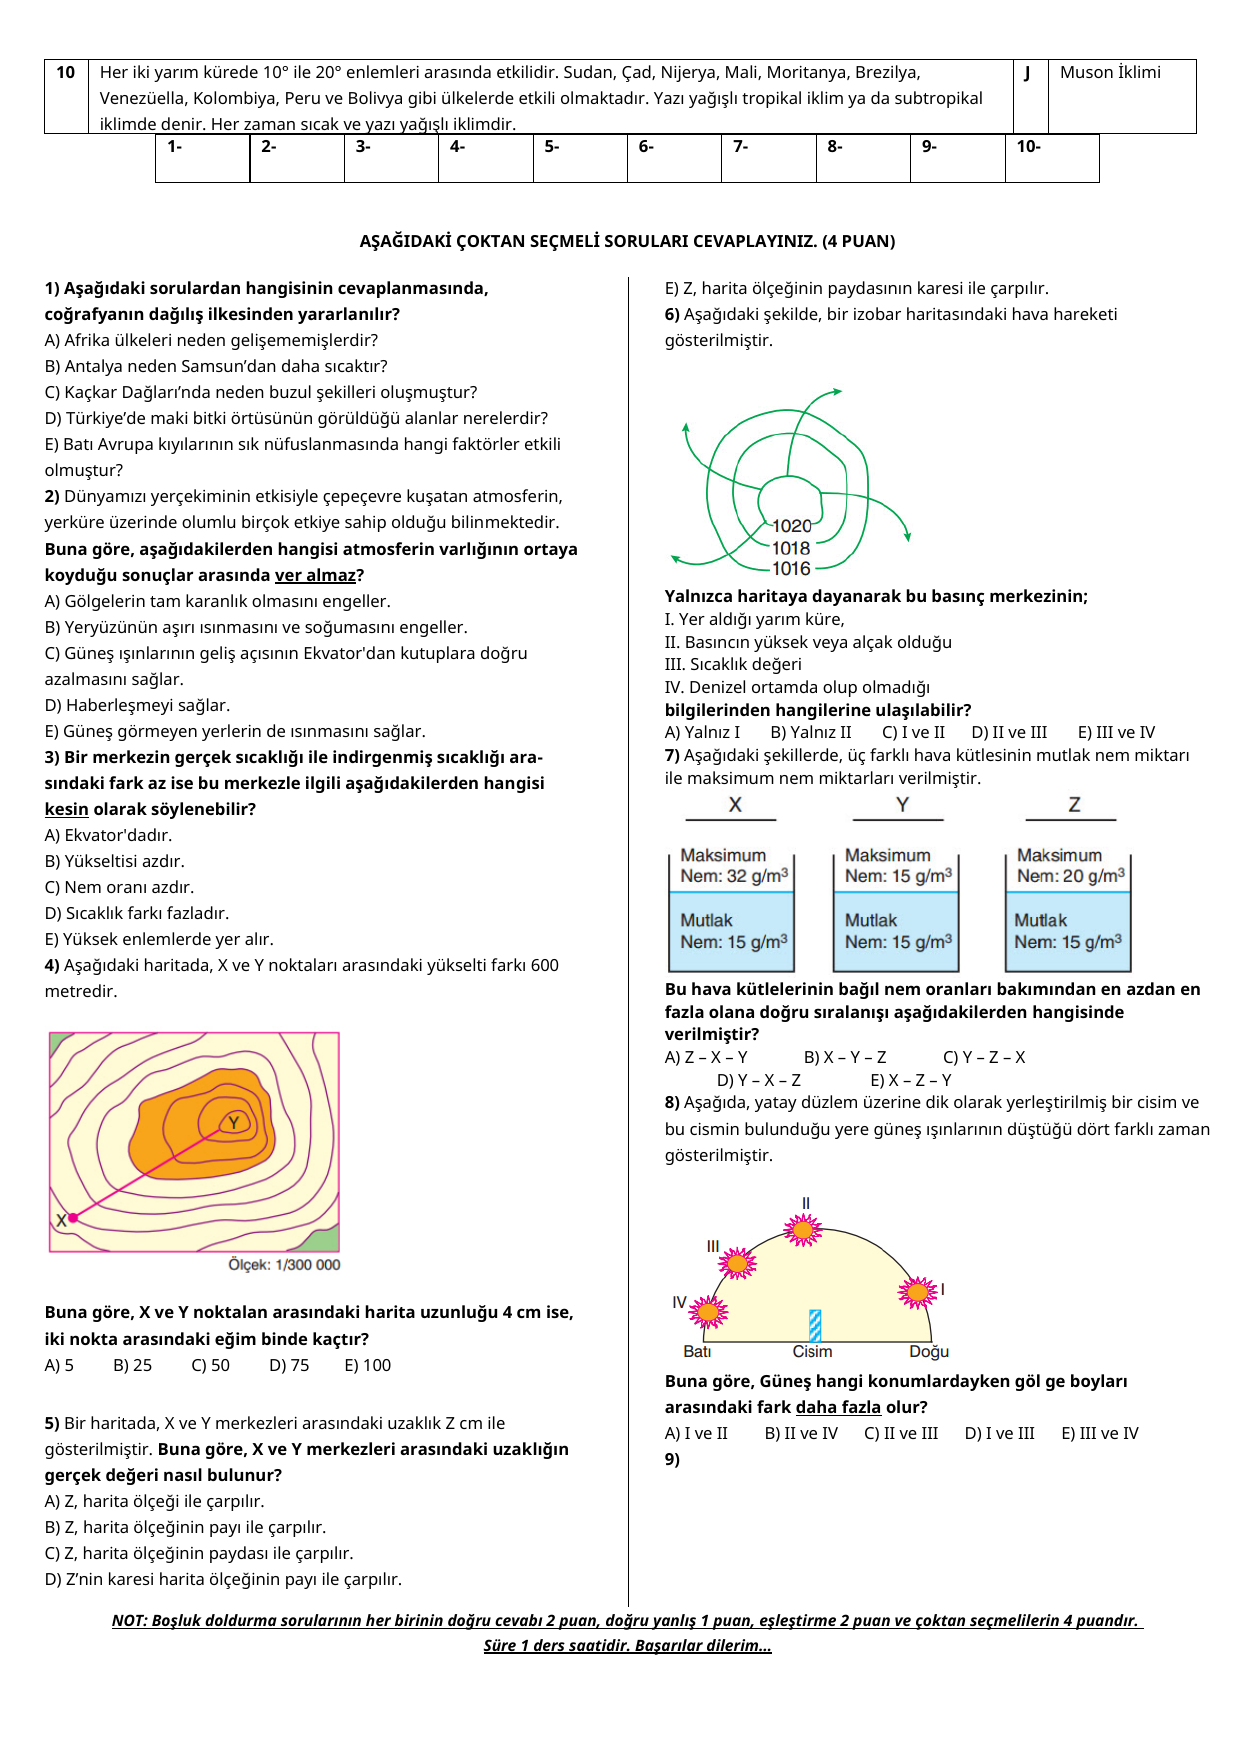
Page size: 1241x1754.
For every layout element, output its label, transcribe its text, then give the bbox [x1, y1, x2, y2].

text Aşağıdaki çoktan seçmeli soruları cevaplayınız. (4 PUAN) [44, 230, 1211, 252]
table_header 3- [345, 135, 438, 182]
table_header 1- [156, 135, 249, 182]
table_cell Muson İklimi [1049, 60, 1196, 132]
picture [44, 1026, 345, 1276]
picture [664, 789, 1136, 978]
table_header 7- [722, 135, 816, 182]
text 1) Aşağıdaki sorulardan hangisinin cevaplanmasında, coğrafyanın dağılış ilkesinden yararlanılır? A) Afrika ülkeleri neden gelişememişlerdir? B) Antalya neden Samsun’dan daha sıcaktır? C) Kaçkar Dağları’nda neden buzul şekilleri oluşmuştur? D) Türkiye’de maki bitki örtüsünün görüldüğü alanlar nerelerdir? E) Batı Avrupa kıyılarının sık nüfuslanmasında hangi faktörler etkili olmuştur? 2) Dünyamızı yerçekiminin etkisiyle çepeçevre kuşatan atmosferin, yerküre üzerinde olumlu birçok etkiye sahip olduğu bilinmektedir. Buna göre, aşağıdakilerden hangisi atmosferin varlığının ortaya koyduğu sonuçlar arasında ver almaz? A) Gölgelerin tam karanlık olmasını engeller. B) Yeryüzünün aşırı ısınmasını ve soğumasını engeller. C) Güneş ışınlarının geliş açısının Ekvator'dan kutuplara doğru azalmasını sağlar. D) Haberleşmeyi sağlar. E) Güneş görmeyen yerlerin de ısınmasını sağlar. 3) Bir merkezin gerçek sıcaklığı ile indirgenmiş sıcaklığı arasındaki fark az ise bu merkezle ilgili aşağıdakilerden hangisi kesin olarak söylenebilir? A) Ekvator'dadır. B) Yükseltisi azdır. C) Nem oranı azdır. D) Sıcaklık farkı fazladır. E) Yüksek enlemlerde yer alır. 4) Aşağıdaki haritada, X ve Y noktaları arasındaki yükselti farkı 600 metredir. [44, 277, 591, 1002]
table_header 6- [628, 135, 721, 182]
table_header 4- [439, 135, 533, 182]
table_header 10- [1006, 135, 1099, 182]
picture [664, 375, 920, 585]
table_header 2- [251, 135, 344, 182]
table_header 8- [817, 135, 910, 182]
picture [664, 1190, 956, 1367]
text 8) Aşağıda, yatay düzlem üzerine dik olarak yerleştirilmiş bir cisim ve bu cismin bulunduğu yere güneş ışınlarının düştüğü dört farklı zaman gösterilmiştir. [664, 1091, 1211, 1166]
table_cell Her iki yarım kürede 10° ile 20° enlemleri arasında etkilidir. Sudan, Çad, Nijerya, Mali, Moritanya, Brezilya, Venezüella, Kolombiya, Peru ve Bolivya gibi ülkelerde etkili olmaktadır. Yazı yağışlı tropikal iklim ya da subtropikal iklimde denir. Her zaman sıcak ve yazı yağışlı iklimdir. [89, 60, 1013, 132]
text Yalnızca haritaya dayanarak bu basınç merkezinin; I. Yer aldığı yarım küre, II. Basıncın yüksek veya alçak olduğu III. Sıcaklık değeri IV. Denizel ortamda olup olmadığı bilgilerinden hangilerine ulaşılabilir? A) Yalnız I B) Yalnız II C) I ve II D) II ve III E) III ve IV 7) Aşağıdaki şekillerde, üç farklı hava kütlesinin mutlak nem miktarı ile maksimum nem miktarları verilmiştir. [664, 585, 1211, 789]
text Buna göre, X ve Y noktalan arasındaki harita uzunluğu 4 cm ise, iki nokta arasındaki eğim binde kaçtır? A) 5 B) 25 C) 50 D) 75 E) 100 https://www.sorubak.com 5) Bir haritada, X ve Y merkezleri arasındaki uzaklık Z cm ile gösterilmiştir. Buna göre, X ve Y merkezleri arasındaki uzaklığın gerçek değeri nasıl bulunur? A) Z, harita ölçeği ile çarpılır. B) Z, harita ölçeğinin payı ile çarpılır. C) Z, harita ölçeğinin paydası ile çarpılır. D) Z’nin karesi harita ölçeğinin payı ile çarpılır. E) Z, harita ölçeğinin paydasının karesi ile çarpılır. 6) Aşağıdaki şekilde, bir izobar haritasındaki hava hareketi gösterilmiştir. [664, 277, 1211, 351]
text Bu hava kütlelerinin bağıl nem oranları bakımından en azdan en fazla olana doğru sıralanışı aşağıdakilerden hangisinde verilmiştir? A) Z – X – Y B) X – Y – Z C) Y – Z – X D) Y – X – Z E) X – Z – Y [664, 978, 1211, 1091]
text Buna göre, X ve Y noktalan arasındaki harita uzunluğu 4 cm ise, iki nokta arasındaki eğim binde kaçtır? A) 5 B) 25 C) 50 D) 75 E) 100 https://www.sorubak.com 5) Bir haritada, X ve Y merkezleri arasındaki uzaklık Z cm ile gösterilmiştir. Buna göre, X ve Y merkezleri arasındaki uzaklığın gerçek değeri nasıl bulunur? A) Z, harita ölçeği ile çarpılır. B) Z, harita ölçeğinin payı ile çarpılır. C) Z, harita ölçeğinin paydası ile çarpılır. D) Z’nin karesi harita ölçeğinin payı ile çarpılır. E) Z, harita ölçeğinin paydasının karesi ile çarpılır. 6) Aşağıdaki şekilde, bir izobar haritasındaki hava hareketi gösterilmiştir. [44, 1301, 591, 1590]
table_header 9- [911, 135, 1005, 182]
table_cell 10 [45, 60, 88, 132]
table_header 5- [534, 135, 627, 182]
table_cell J [1014, 60, 1048, 132]
